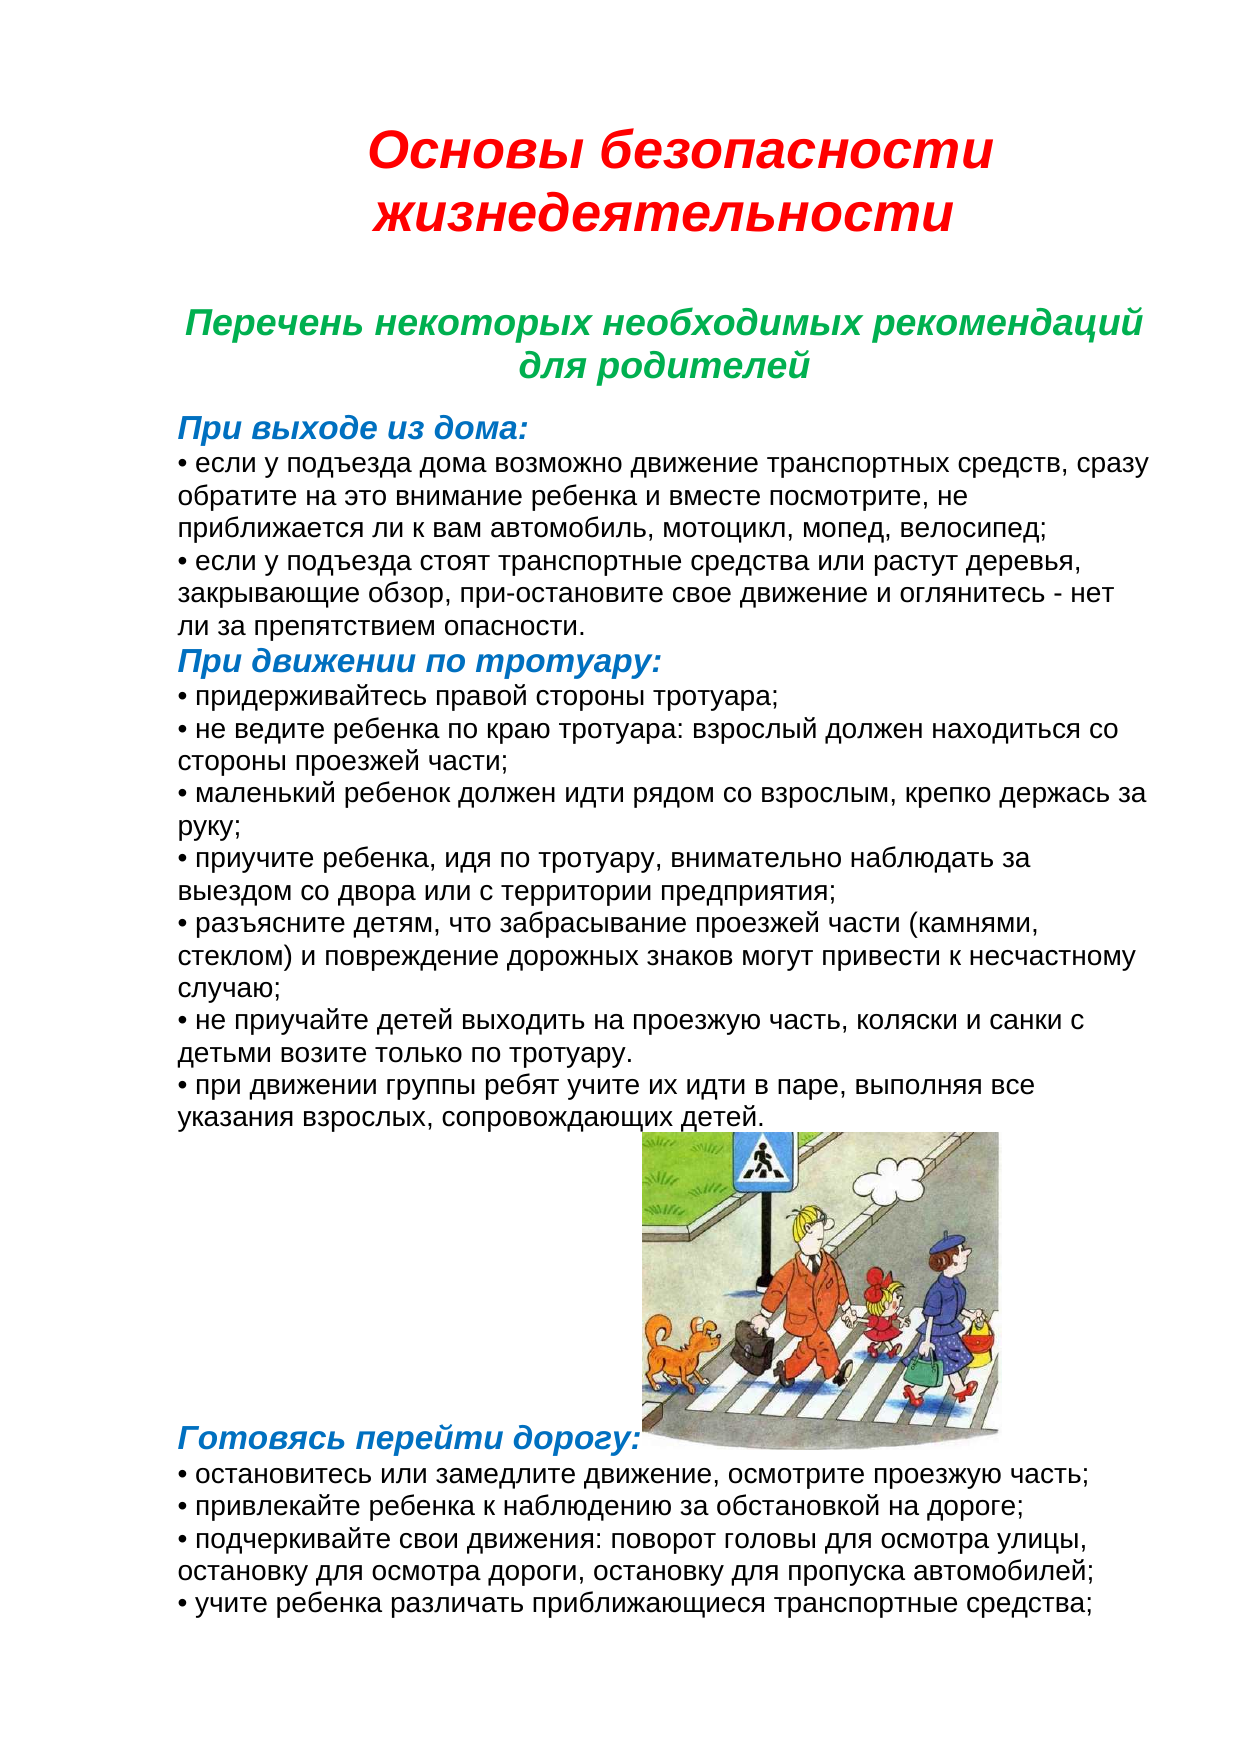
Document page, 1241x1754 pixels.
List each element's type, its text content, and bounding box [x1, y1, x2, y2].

text Основы безопасности жизнедеятельности [177, 118, 1152, 243]
text Перечень некоторых необходимых рекомендаций для родителей [177, 243, 1152, 386]
text При движении по тротуару: • придерживайтесь правой стороны тротуара; • не ведите ребенка по краю тротуара: взрослый должен находиться со стороны проезжей части; • маленький ребенок должен идти рядом со взрослым, крепко держась за руку; • приучите ребенка, идя по тротуару, внимательно наблюдать за выездом со двора или с территории предприятия; • разъясните детям, что забрасывание проезжей части (камнями, стеклом) и повреждение дорожных знаков могут привести к несчастному случаю; • не приучайте детей выходить на проезжую часть, коляски и санки с детьми возите только по тротуару. • при движении группы ребят учите их идти в паре, выполняя все указания взрослых, сопровождающих детей. [177, 641, 1152, 1133]
picture [642, 1132, 1002, 1450]
text При выходе из дома: • если у подъезда дома возможно движение транспортных средств, сразу обратите на это внимание ребенка и вместе посмотрите, не приближается ли к вам автомобиль, мотоцикл, мопед, велосипед; • если у подъезда стоят транспортные средства или растут деревья, закрывающие обзор, при-остановите свое движение и оглянитесь - нет ли за препятствием опасности. [177, 386, 1152, 641]
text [177, 1133, 1152, 1619]
